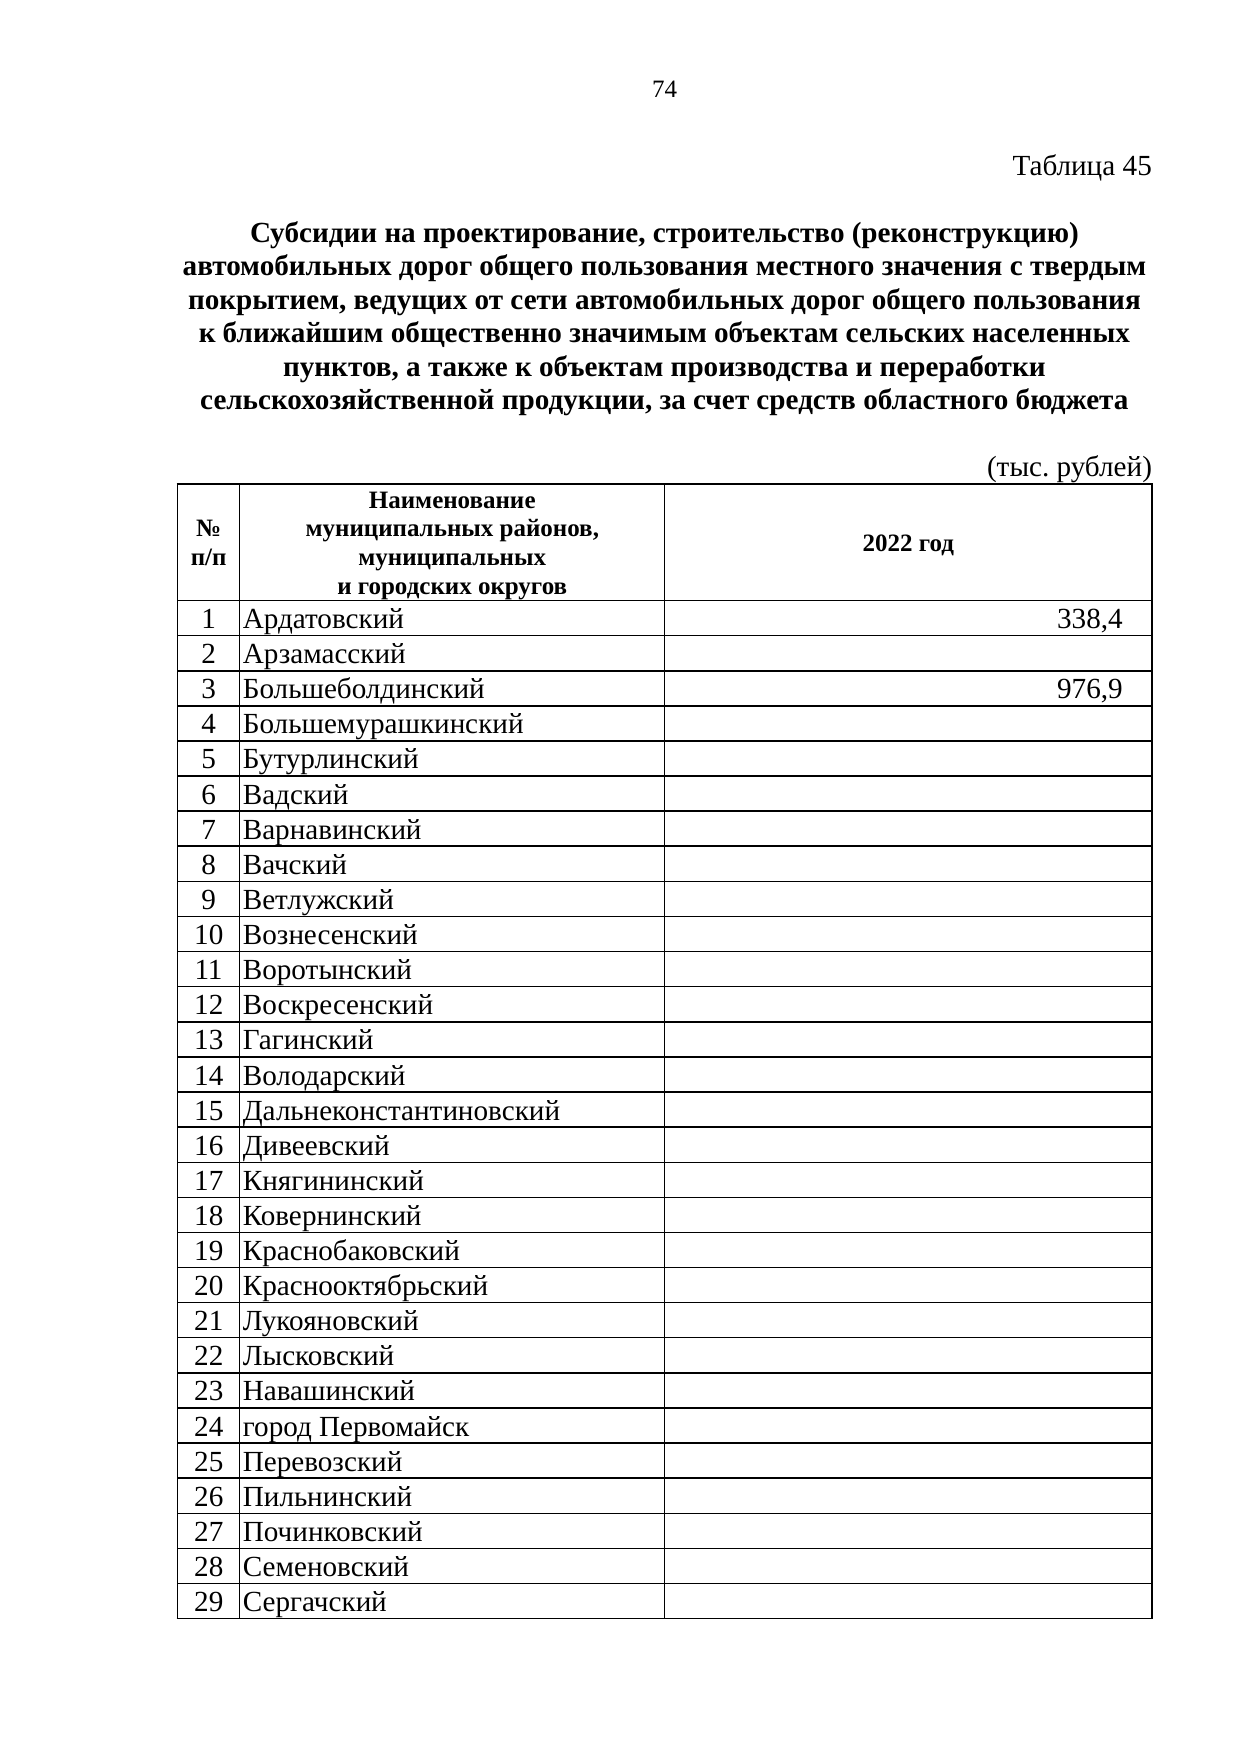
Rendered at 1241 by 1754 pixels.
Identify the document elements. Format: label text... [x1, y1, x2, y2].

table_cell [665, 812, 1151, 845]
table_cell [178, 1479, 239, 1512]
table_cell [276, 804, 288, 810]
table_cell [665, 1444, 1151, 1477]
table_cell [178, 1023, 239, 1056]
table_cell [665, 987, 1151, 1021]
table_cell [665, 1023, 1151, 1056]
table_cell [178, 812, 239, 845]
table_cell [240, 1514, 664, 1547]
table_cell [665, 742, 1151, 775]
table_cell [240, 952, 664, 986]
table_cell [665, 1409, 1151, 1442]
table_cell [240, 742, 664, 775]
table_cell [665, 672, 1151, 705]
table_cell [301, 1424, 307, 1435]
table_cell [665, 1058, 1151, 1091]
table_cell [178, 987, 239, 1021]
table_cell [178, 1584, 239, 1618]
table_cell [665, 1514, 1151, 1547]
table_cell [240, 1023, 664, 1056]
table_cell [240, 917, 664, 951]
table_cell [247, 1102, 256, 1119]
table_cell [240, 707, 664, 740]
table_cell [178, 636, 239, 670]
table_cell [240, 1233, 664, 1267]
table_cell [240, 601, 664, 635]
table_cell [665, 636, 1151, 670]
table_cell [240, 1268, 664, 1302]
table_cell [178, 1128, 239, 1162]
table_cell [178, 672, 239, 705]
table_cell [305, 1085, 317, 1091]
text (тыс. рублей) [177, 449, 1152, 483]
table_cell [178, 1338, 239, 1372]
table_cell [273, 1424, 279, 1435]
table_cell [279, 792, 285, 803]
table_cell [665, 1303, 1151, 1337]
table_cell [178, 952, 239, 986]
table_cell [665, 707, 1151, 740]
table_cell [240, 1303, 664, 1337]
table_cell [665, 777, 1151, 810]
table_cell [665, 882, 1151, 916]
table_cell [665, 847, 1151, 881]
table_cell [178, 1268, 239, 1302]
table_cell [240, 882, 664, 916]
text Таблица 45 [177, 148, 1152, 181]
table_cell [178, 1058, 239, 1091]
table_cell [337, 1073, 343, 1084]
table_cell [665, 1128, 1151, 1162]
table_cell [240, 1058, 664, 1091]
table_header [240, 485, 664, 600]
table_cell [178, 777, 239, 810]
text Субсидии на проектирование, строительство (реконструкцию) автомобильных дорог общего пользования местного значения с твердым покрытием, ведущих от сети автомобильных дорог общего пользования к ближайшим общественно значимым объектам сельских населенных пунктов, а также к объектам производства и переработки сельскохозяйственной продукции, за счет средств областного бюджета [177, 215, 1152, 416]
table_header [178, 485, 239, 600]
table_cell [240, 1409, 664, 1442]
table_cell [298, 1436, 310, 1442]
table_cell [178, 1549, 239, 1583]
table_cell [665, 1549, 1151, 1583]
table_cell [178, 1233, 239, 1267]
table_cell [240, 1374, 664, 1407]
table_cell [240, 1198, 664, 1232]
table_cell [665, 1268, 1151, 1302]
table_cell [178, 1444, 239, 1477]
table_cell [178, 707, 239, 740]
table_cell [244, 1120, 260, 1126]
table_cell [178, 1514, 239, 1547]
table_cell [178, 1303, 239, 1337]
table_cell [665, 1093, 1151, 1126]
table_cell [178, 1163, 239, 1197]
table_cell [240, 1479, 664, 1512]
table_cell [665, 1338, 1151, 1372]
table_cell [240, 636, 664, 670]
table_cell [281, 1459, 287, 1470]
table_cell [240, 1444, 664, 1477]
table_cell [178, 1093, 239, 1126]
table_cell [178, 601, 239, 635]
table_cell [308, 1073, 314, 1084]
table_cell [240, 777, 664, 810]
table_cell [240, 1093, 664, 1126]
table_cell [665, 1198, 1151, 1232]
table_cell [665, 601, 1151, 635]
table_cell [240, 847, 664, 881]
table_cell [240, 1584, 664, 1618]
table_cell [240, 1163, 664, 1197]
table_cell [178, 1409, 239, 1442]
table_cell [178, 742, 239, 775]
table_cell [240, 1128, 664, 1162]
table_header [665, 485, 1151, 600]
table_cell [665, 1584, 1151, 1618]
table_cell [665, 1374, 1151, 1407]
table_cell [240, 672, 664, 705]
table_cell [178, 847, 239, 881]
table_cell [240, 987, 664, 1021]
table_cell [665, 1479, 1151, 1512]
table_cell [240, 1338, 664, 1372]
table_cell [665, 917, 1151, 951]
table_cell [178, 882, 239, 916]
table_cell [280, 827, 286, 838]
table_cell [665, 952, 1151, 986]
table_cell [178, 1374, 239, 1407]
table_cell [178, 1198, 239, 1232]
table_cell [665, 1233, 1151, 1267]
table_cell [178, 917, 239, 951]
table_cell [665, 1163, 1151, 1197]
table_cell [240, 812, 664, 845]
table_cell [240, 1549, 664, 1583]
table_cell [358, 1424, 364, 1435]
